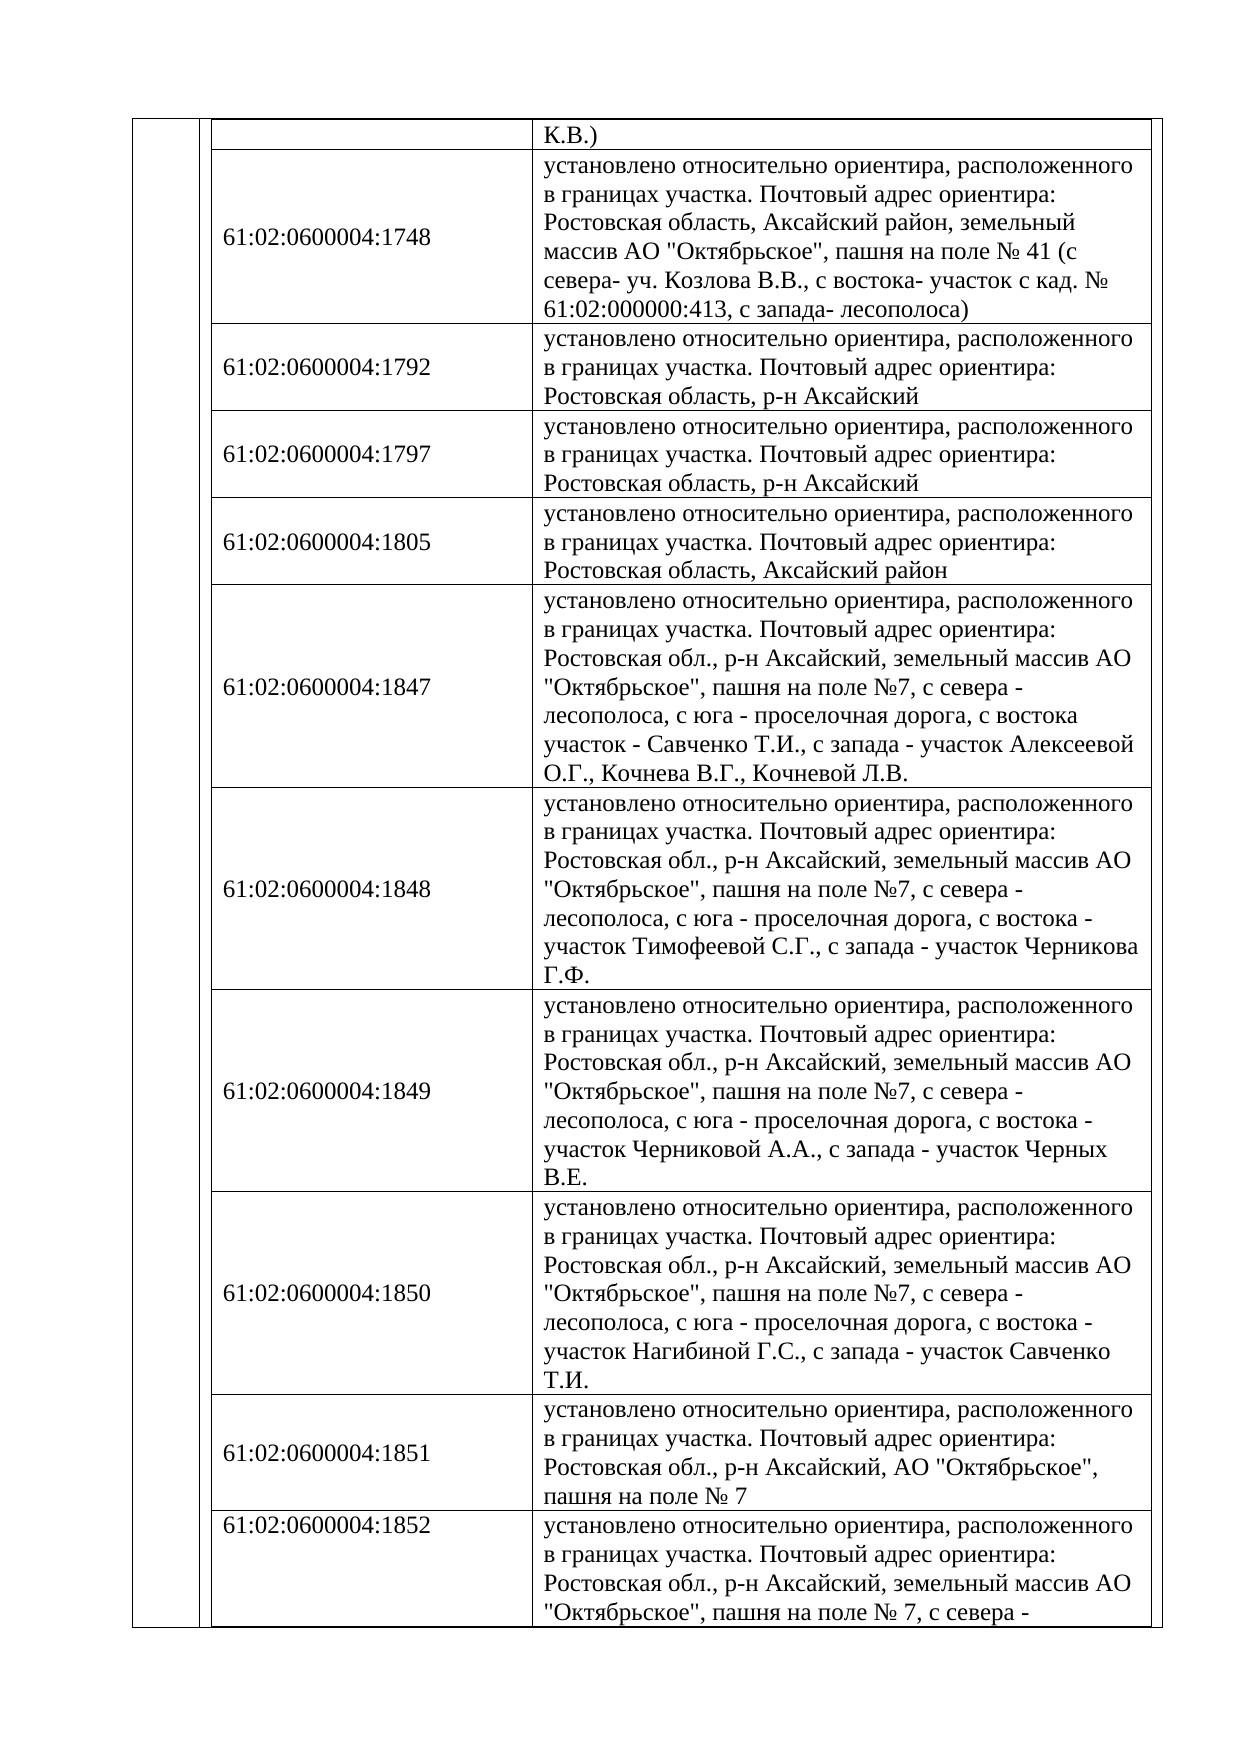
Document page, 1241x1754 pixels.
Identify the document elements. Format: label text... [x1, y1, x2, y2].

table_cell [212, 498, 532, 584]
table_cell [200, 119, 211, 1627]
table_cell [533, 788, 1151, 989]
table_cell [533, 324, 1151, 410]
table_cell [533, 498, 1151, 584]
table_cell [533, 150, 1151, 323]
table_cell [533, 990, 1151, 1191]
table_cell [533, 1395, 1151, 1510]
table_cell [212, 1395, 532, 1510]
table_cell [212, 788, 532, 989]
table_cell [212, 585, 532, 787]
table_cell [1152, 119, 1162, 1627]
table_cell [212, 1192, 532, 1394]
table_cell [212, 990, 532, 1191]
table_cell [533, 1192, 1151, 1394]
table_cell [533, 585, 1151, 787]
table_cell 3 [133, 119, 199, 1627]
table_cell [533, 120, 1151, 149]
table_cell [212, 1511, 532, 1626]
table_cell [212, 411, 532, 497]
table_cell [212, 120, 532, 149]
table_cell [212, 324, 532, 410]
table_cell [212, 150, 532, 323]
table_cell [533, 1511, 1151, 1626]
table_cell [533, 411, 1151, 497]
